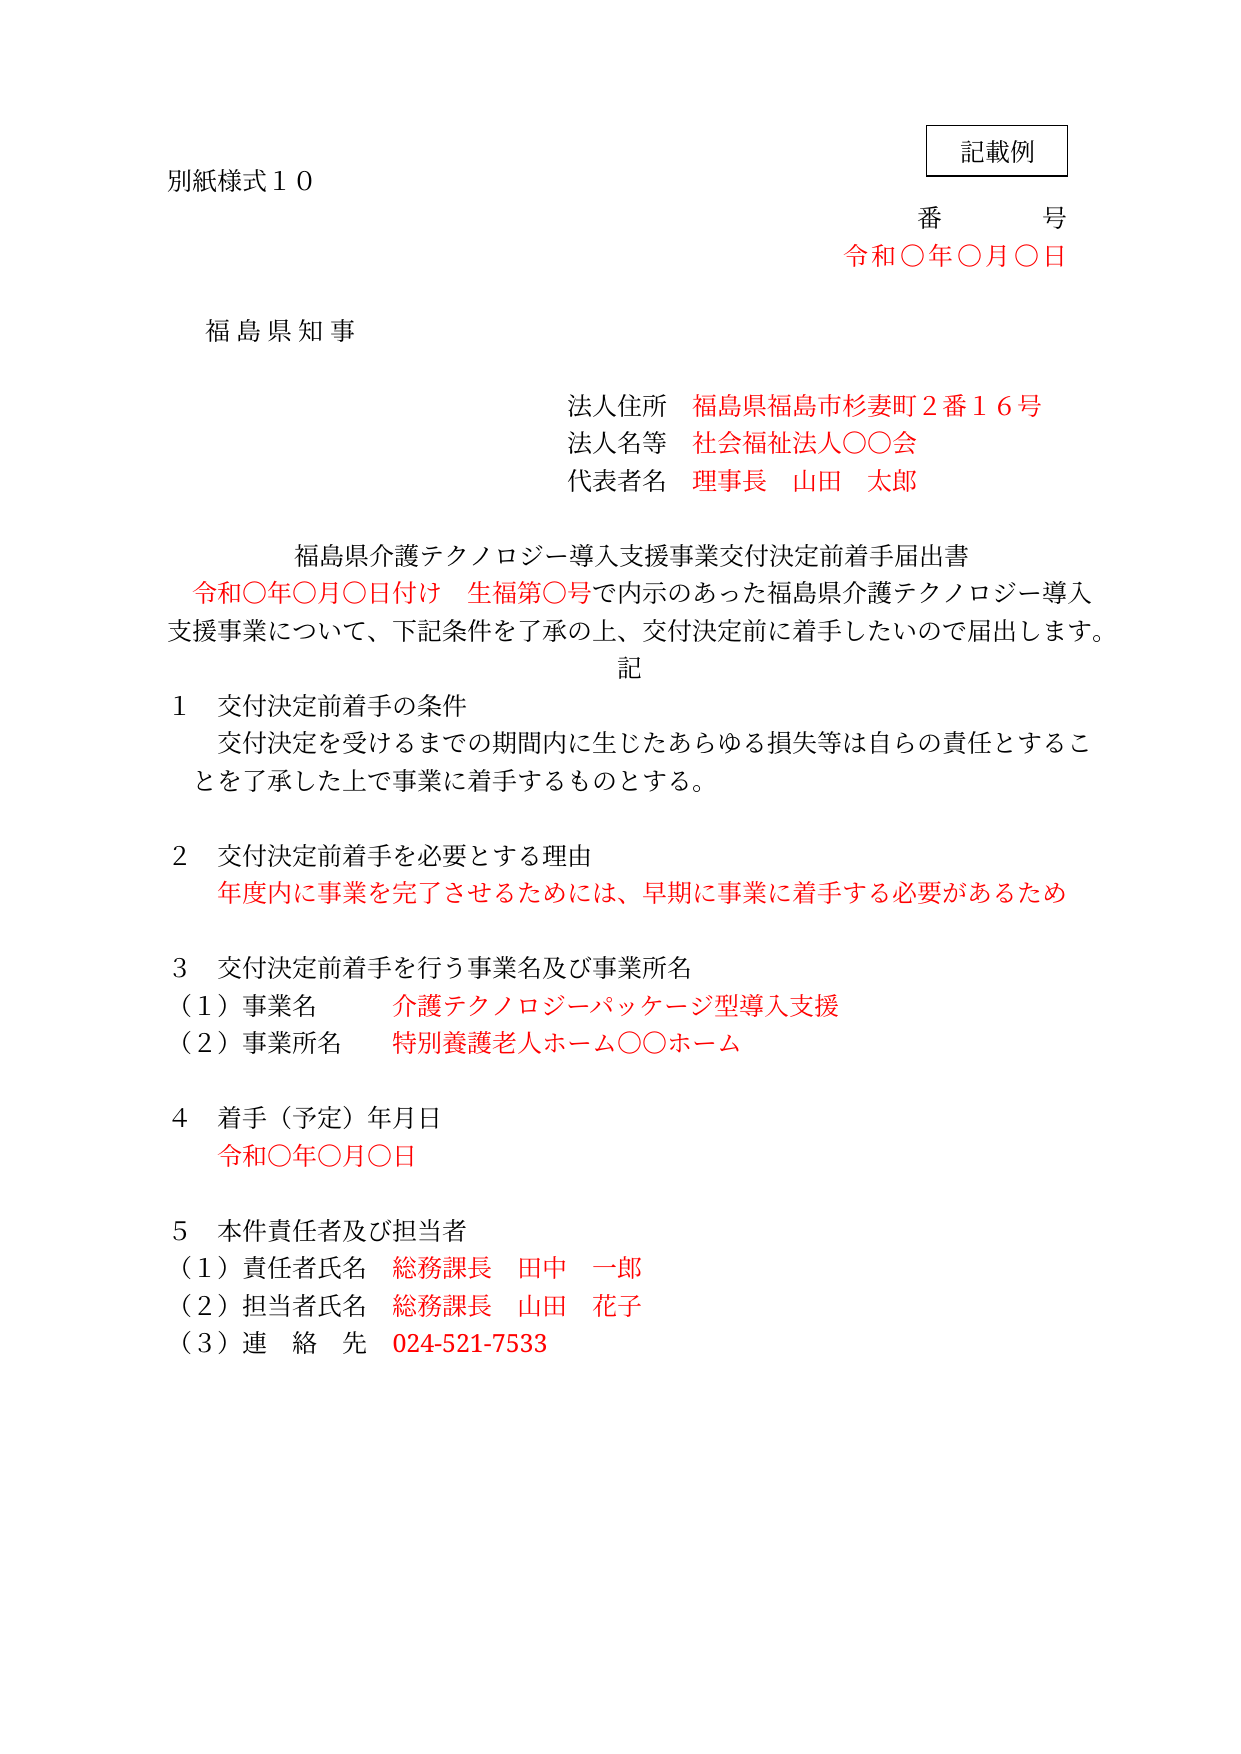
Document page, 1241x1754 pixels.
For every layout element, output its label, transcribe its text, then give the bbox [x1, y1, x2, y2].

text ５ 本件責任者及び担当者 [167, 1211, 992, 1248]
text 年度内に事業を完了させるためには、早期に事業に着手する必要があるため [167, 873, 1092, 911]
text （１）事業名 介護テクノロジーパッケージ型導入支援 [167, 986, 1092, 1023]
text 令和〇年〇月〇日 [167, 1136, 1092, 1173]
text 別紙様式１０ [167, 161, 1067, 198]
text ２ 交付決定前着手を必要とする理由 [167, 836, 1092, 873]
text ３ 交付決定前着手を行う事業名及び事業所名 [167, 948, 1092, 986]
text 令和〇年〇月〇日 [167, 236, 1067, 273]
text 福島県介護テクノロジー導入支援事業交付決定前着手届出書 [244, 536, 1021, 573]
text （２）担当者氏名 総務課長 山田 花子 [167, 1286, 992, 1323]
text 法人住所 福島県福島市杉妻町２番１６号 [167, 386, 1092, 423]
text （２）事業所名 特別養護老人ホーム〇〇ホーム [167, 1023, 1092, 1061]
text 交付決定を受けるまでの期間内に生じたあらゆる損失等は自らの責任とすることを了承した上で事業に着手するものとする。 [192, 723, 1092, 798]
text 福島県知事 [167, 311, 1092, 348]
text 代表者名 理事長 山田 太郎 [167, 461, 1092, 498]
text （３）連 絡 先 024-521-7533 [167, 1323, 992, 1361]
subtitle 記 [167, 648, 1092, 686]
text ４ 着手（予定）年月日 [167, 1098, 1092, 1136]
text 番号 [167, 198, 1067, 236]
text 令和〇年〇月〇日付け 生福第〇号で内示のあった福島県介護テクノロジー導入支援事業について、下記条件を了承の上、交付決定前に着手したいので届出します。 [167, 573, 1092, 648]
text （１）責任者氏名 総務課長 田中 一郎 [167, 1248, 992, 1286]
text 法人名等 社会福祉法人〇〇会 [167, 423, 1092, 461]
text １ 交付決定前着手の条件 [167, 686, 1092, 723]
